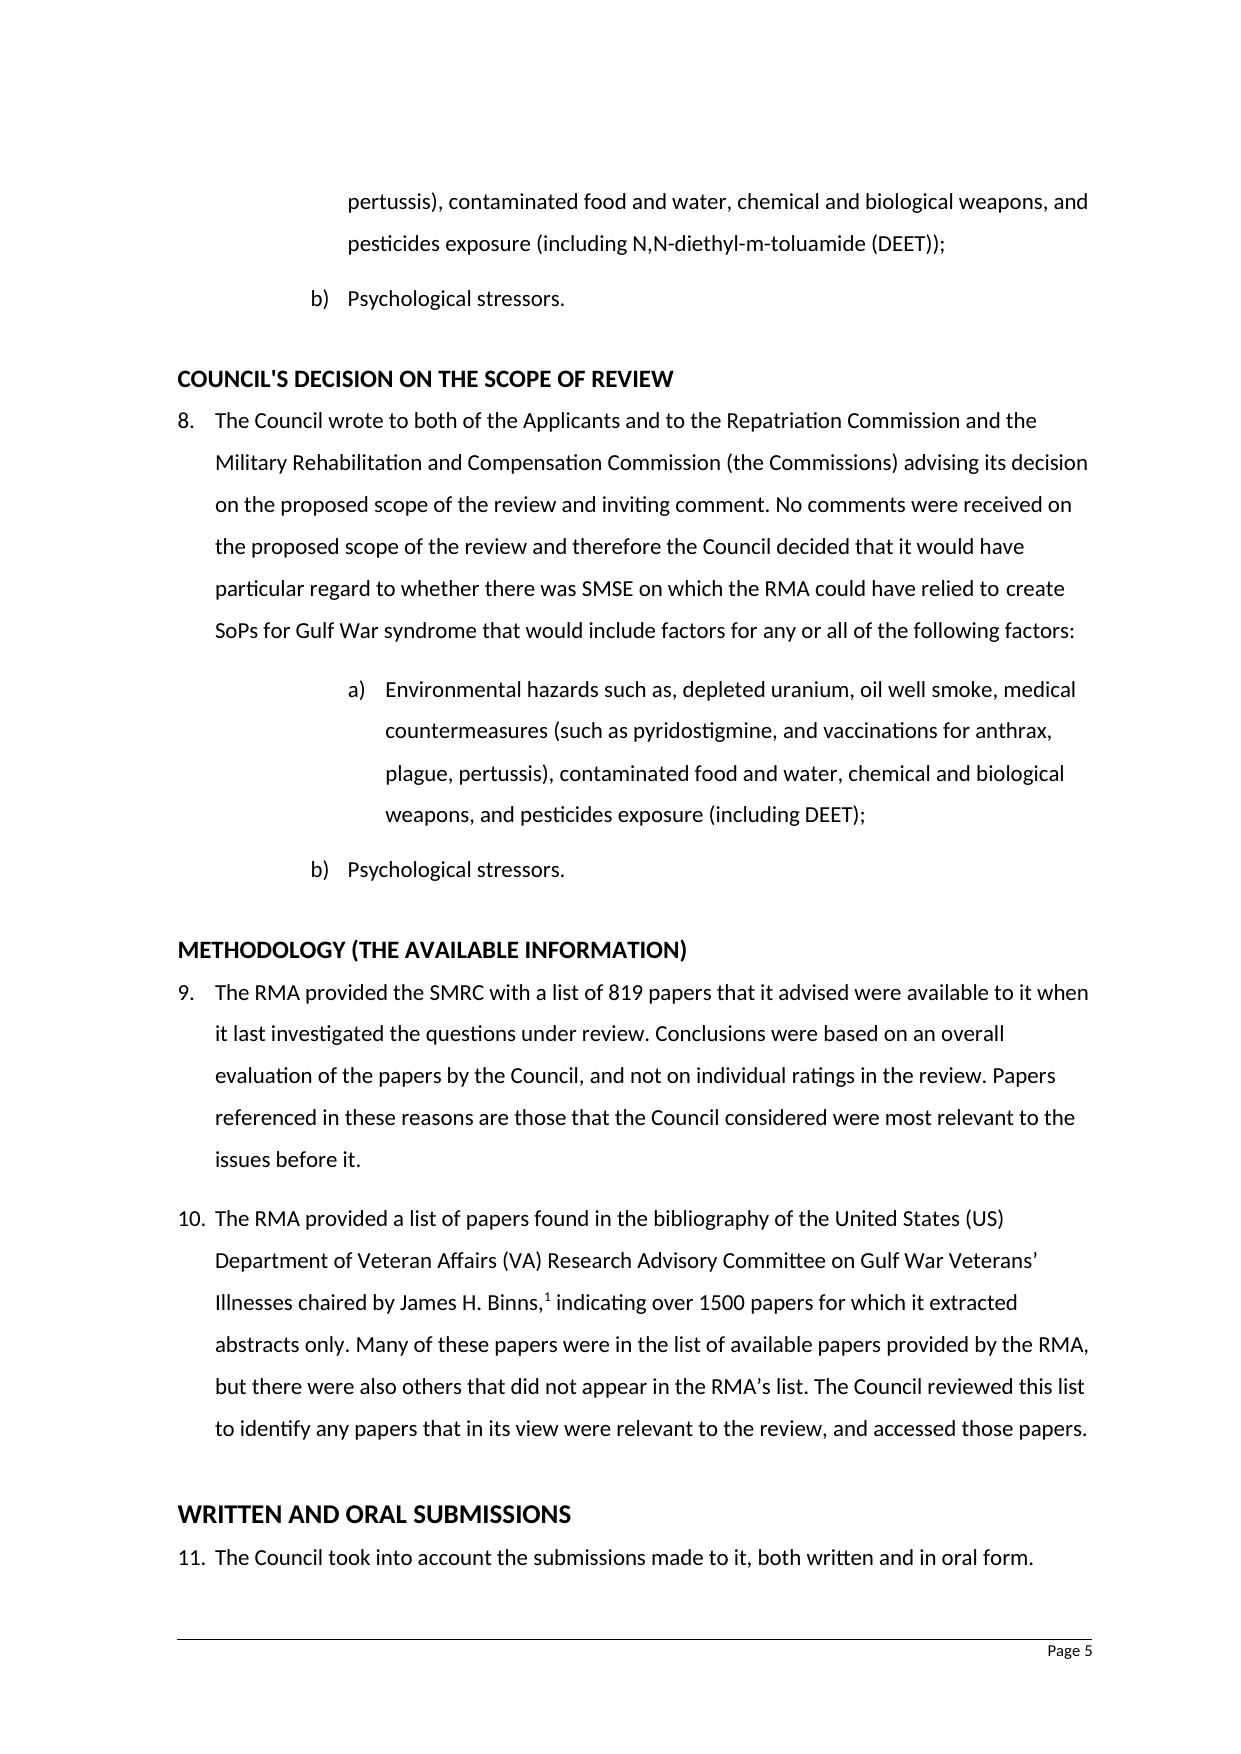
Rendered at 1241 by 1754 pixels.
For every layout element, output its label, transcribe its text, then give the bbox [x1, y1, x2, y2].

text The RMA provided a list of papers found in the bibliography of the United States (US) Department of Veteran Affairs (VA) Research Advisory Committee on Gulf War Veterans’ Illnesses chaired by James H. Binns,1 indicating over 1500 papers for which it extracted abstracts only. Many of these papers were in the list of available papers provided by the RMA, but there were also others that did not appear in the RMA’s list. The Council reviewed this list to identify any papers that in its view were relevant to the review, and accessed those papers. [177, 1204, 1092, 1442]
subtitle Council's Decision on the Scope of Review [177, 363, 1092, 394]
list Environmental hazards such as, depleted uranium, oil well smoke, medical countermeasures (such as pyridostigmine, and vaccinations for anthrax, plague, pertussis), contaminated food and water, chemical and biological weapons, and pesticides exposure (including DEET); [348, 675, 1092, 829]
text Psychological stressors. [310, 284, 1092, 312]
subtitle Methodology (the Available Information) [177, 934, 1092, 965]
text The Council wrote to both of the Applicants and to the Repatriation Commission and the Military Rehabilitation and Compensation Commission (the Commissions) advising its decision on the proposed scope of the review and inviting comment. No comments were received on the proposed scope of the review and therefore the Council decided that it would have particular regard to whether there was SMSE on which the RMA could have relied to create SoPs for Gulf War syndrome that would include factors for any or all of the following factors: [177, 406, 1092, 644]
subtitle WRITTEN AND ORAL SUBMISSIONS [177, 1498, 1092, 1531]
text The RMA provided the SMRC with a list of 819 papers that it advised were available to it when it last investigated the questions under review. Conclusions were based on an overall evaluation of the papers by the Council, and not on individual ratings in the review. Papers referenced in these reasons are those that the Council considered were most relevant to the issues before it. [177, 978, 1092, 1173]
text Environmental hazards such as, depleted uranium, oil well smoke, medical countermeasures (such as pyridostigmine, and vaccinations for anthrax, plague, pertussis), contaminated food and water, chemical and biological weapons, and pesticides exposure (including N,N-diethyl-m-toluamide (DEET)); [310, 187, 1092, 257]
text The Council took into account the submissions made to it, both written and in oral form. [177, 1543, 1092, 1571]
text Psychological stressors. [310, 855, 1092, 883]
